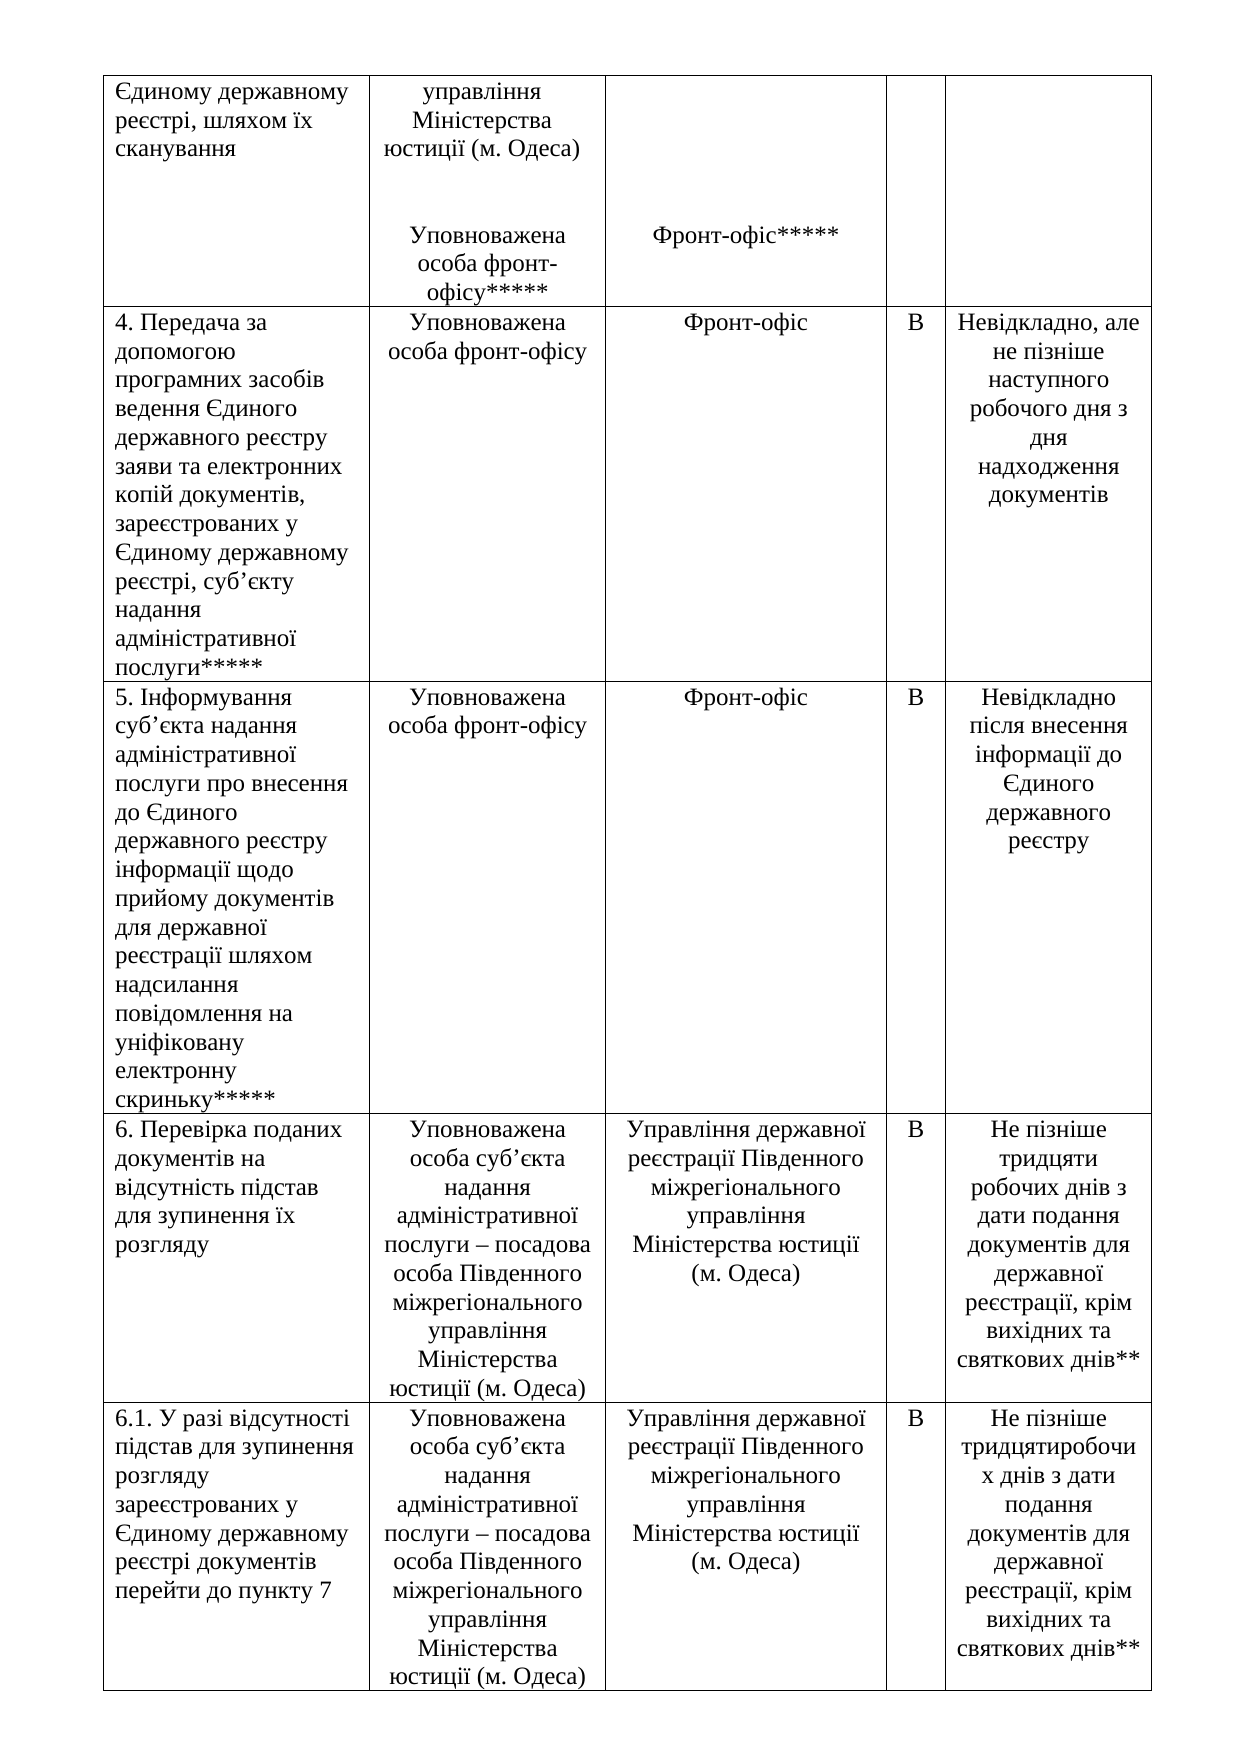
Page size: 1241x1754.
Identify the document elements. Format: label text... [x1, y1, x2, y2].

table_cell 6.1. У разі відсутності підстав для зупинення розгляду зареєстрованих у Єдиному державному реєстрі документів перейти до пункту 7 [104, 1403, 369, 1690]
table_cell Невідкладно після внесення інформації до Єдиного державного реєстру [946, 682, 1151, 1113]
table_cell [370, 1403, 605, 1690]
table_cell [606, 1403, 886, 1690]
table_cell В [887, 1114, 945, 1402]
table_cell Уповноважена особа суб’єкта надання адміністративної послуги – посадова особа Південного міжрегіонального управління Міністерства юстиції (м. Одеса) [370, 1114, 605, 1402]
table_cell Не пізніше тридцятиробочих днів з дати подання документів для державної реєстрації, крім вихідних та святкових днів** [946, 1403, 1151, 1690]
table_cell В [887, 1403, 945, 1690]
table_cell 4. Передача за допомогою програмних засобів ведення Єдиного державного реєстру заяви та електронних копій документів, зареєстрованих у Єдиному державному реєстрі, суб’єкту надання адміністративної послуги***** [104, 307, 369, 681]
table_cell 6. Перевірка поданих документів на відсутність підстав для зупинення їх розгляду [104, 1114, 369, 1402]
table_cell Фронт-офіс [606, 682, 886, 1113]
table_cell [370, 76, 605, 306]
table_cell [946, 76, 1151, 306]
table_cell Уповноважена особа фронт-офісу [370, 682, 605, 1113]
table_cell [606, 76, 886, 306]
table_cell В [887, 682, 945, 1113]
table_cell Уповноважена особа фронт-офісу [370, 307, 605, 681]
table_cell В [887, 307, 945, 681]
table_cell Не пізніше тридцяти робочих днів з дати подання документів для державної реєстрації, крім вихідних та святкових днів** [946, 1114, 1151, 1402]
table_cell Невідкладно, але не пізніше наступного робочого дня з дня надходження документів [946, 307, 1151, 681]
table_cell Управління державної реєстрації Південного міжрегіонального управління Міністерства юстиції (м. Одеса) [606, 1114, 886, 1402]
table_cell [104, 76, 369, 306]
table_cell 5. Інформування суб’єкта надання адміністративної послуги про внесення до Єдиного державного реєстру інформації щодо прийому документів для державної реєстрації шляхом надсилання повідомлення на уніфіковану електронну скриньку***** [104, 682, 369, 1113]
table_cell В [887, 76, 945, 306]
table_cell Фронт-офіс [606, 307, 886, 681]
